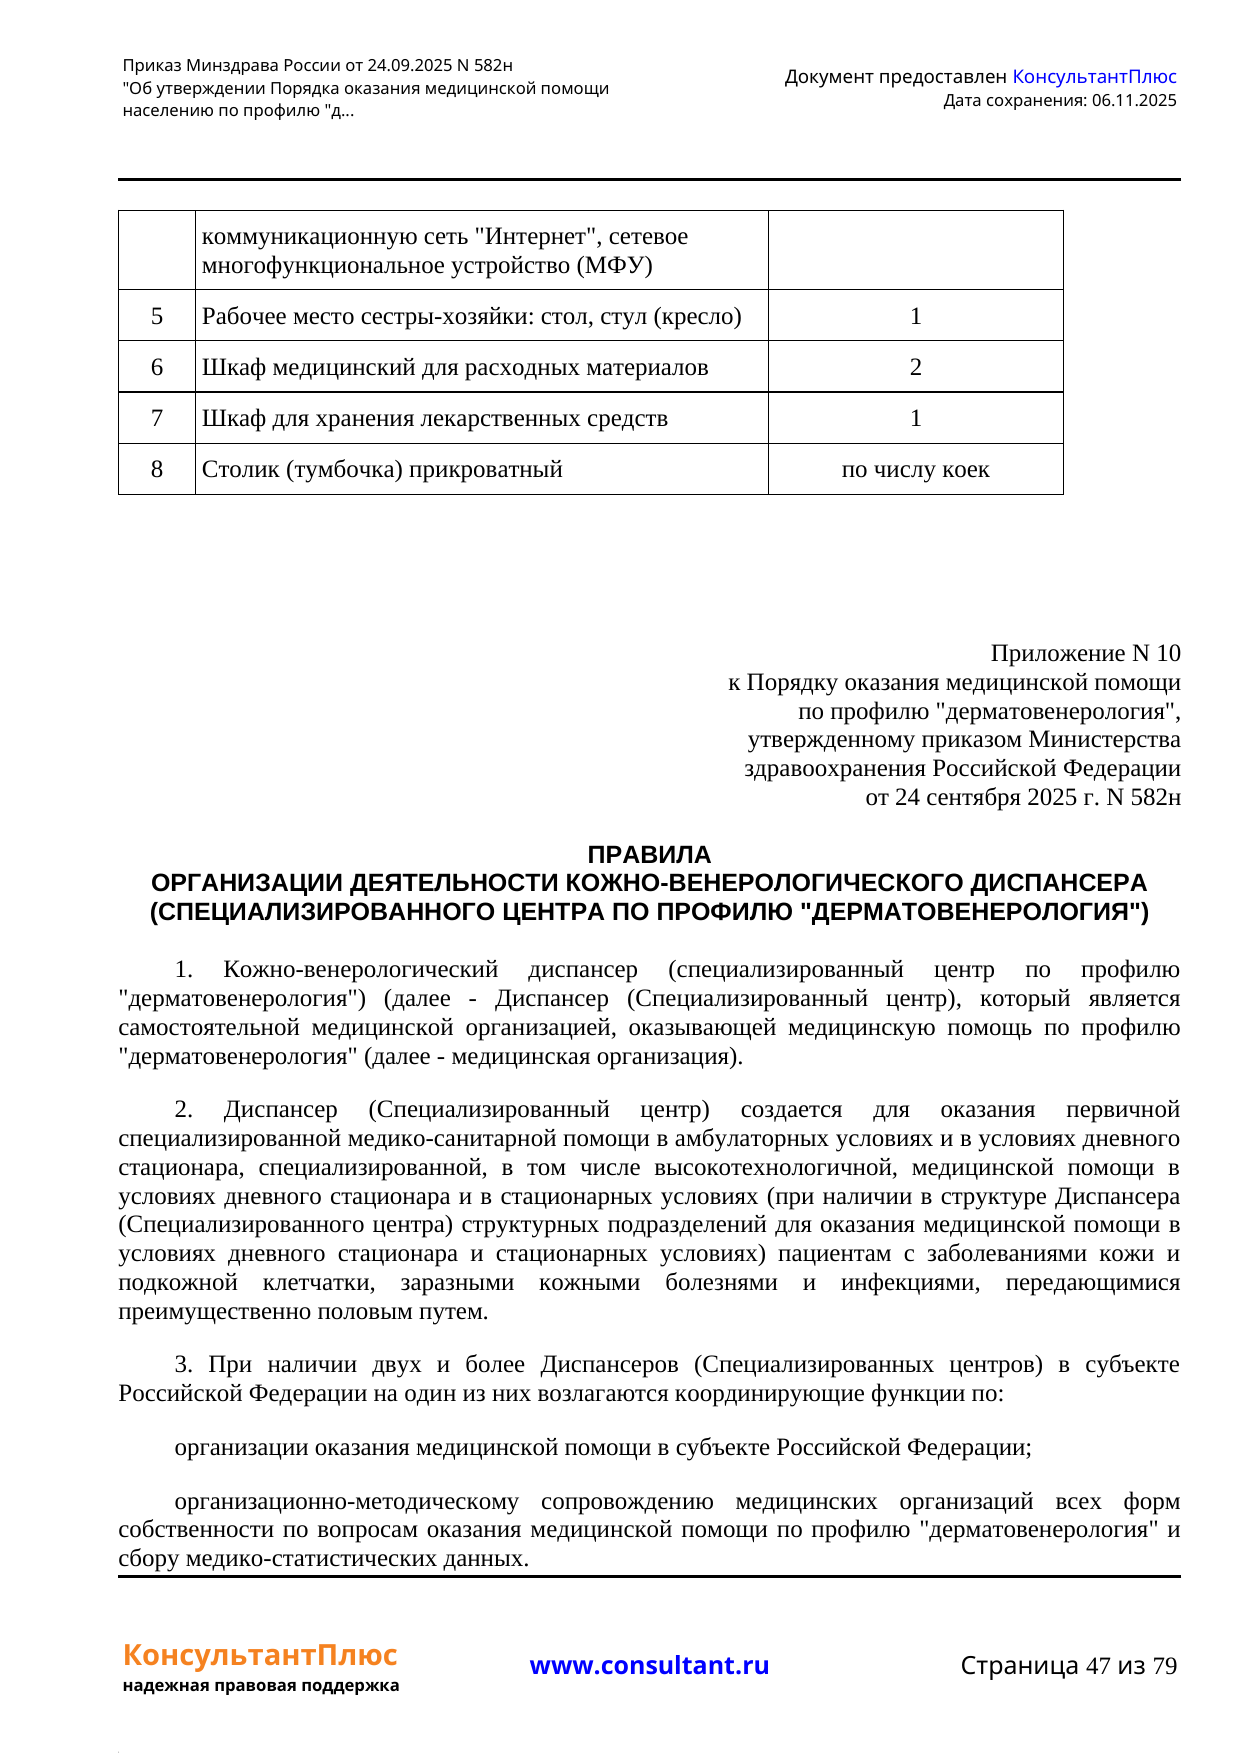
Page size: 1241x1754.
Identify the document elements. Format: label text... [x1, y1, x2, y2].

table_cell 4 [119, 211, 195, 289]
text к Порядку оказания медицинской помощи [118, 667, 1181, 696]
table_cell по числу коек [769, 444, 1063, 493]
table_cell 2 [769, 341, 1063, 391]
table_cell 1 [769, 393, 1063, 442]
text организационно-методическому сопровождению медицинских организаций всех форм собственности по вопросам оказания медицинской помощи по профилю "дерматовенерология" и сбору медико-статистических данных. [118, 1486, 1181, 1572]
text по профилю "дерматовенерология", [118, 696, 1181, 724]
table_cell 6 [119, 341, 195, 391]
title (СПЕЦИАЛИЗИРОВАННОГО ЦЕНТРА ПО ПРОФИЛЮ "ДЕРМАТОВЕНЕРОЛОГИЯ") [118, 897, 1181, 926]
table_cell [196, 211, 768, 289]
title ОРГАНИЗАЦИИ ДЕЯТЕЛЬНОСТИ КОЖНО-ВЕНЕРОЛОГИЧЕСКОГО ДИСПАНСЕРА [118, 868, 1181, 897]
table_cell Шкаф медицинский для расходных материалов [196, 341, 768, 391]
text организации оказания медицинской помощи в субъекте Российской Федерации; [118, 1432, 1181, 1461]
table_cell 1 [769, 290, 1063, 340]
text здравоохранения Российской Федерации [118, 753, 1181, 782]
table_cell Столик (тумбочка) прикроватный [196, 444, 768, 493]
table_cell Рабочее место сестры-хозяйки: стол, стул (кресло) [196, 290, 768, 340]
text 2. Диспансер (Специализированный центр) создается для оказания первичной специализированной медико-санитарной помощи в амбулаторных условиях и в условиях дневного стационара, специализированной, в том числе высокотехнологичной, медицинской помощи в условиях дневного стационара и в стационарных условиях (при наличии в структуре Диспансера (Специализированного центра) структурных подразделений для оказания медицинской помощи в условиях дневного стационара и стационарных условиях) пациентам с заболеваниями кожи и подкожной клетчатки, заразными кожными болезнями и инфекциями, передающимися преимущественно половым путем. [118, 1094, 1181, 1324]
text 3. При наличии двух и более Диспансеров (Специализированных центров) в субъекте Российской Федерации на один из них возлагаются координирующие функции по: [118, 1349, 1181, 1407]
text Приложение N 10 [118, 638, 1181, 667]
table_cell 5 [119, 290, 195, 340]
table_cell 1 [769, 211, 1063, 289]
title ПРАВИЛА [118, 839, 1181, 868]
text от 24 сентября 2025 г. N 582н [118, 782, 1181, 811]
text 1. Кожно-венерологический диспансер (специализированный центр по профилю "дерматовенерология") (далее - Диспансер (Специализированный центр), который является самостоятельной медицинской организацией, оказывающей медицинскую помощь по профилю "дерматовенерология" (далее - медицинская организация). [118, 954, 1181, 1069]
table_cell 8 [119, 444, 195, 493]
text утвержденному приказом Министерства [118, 724, 1181, 753]
table_cell 7 [119, 393, 195, 442]
table_cell Шкаф для хранения лекарственных средств [196, 393, 768, 442]
